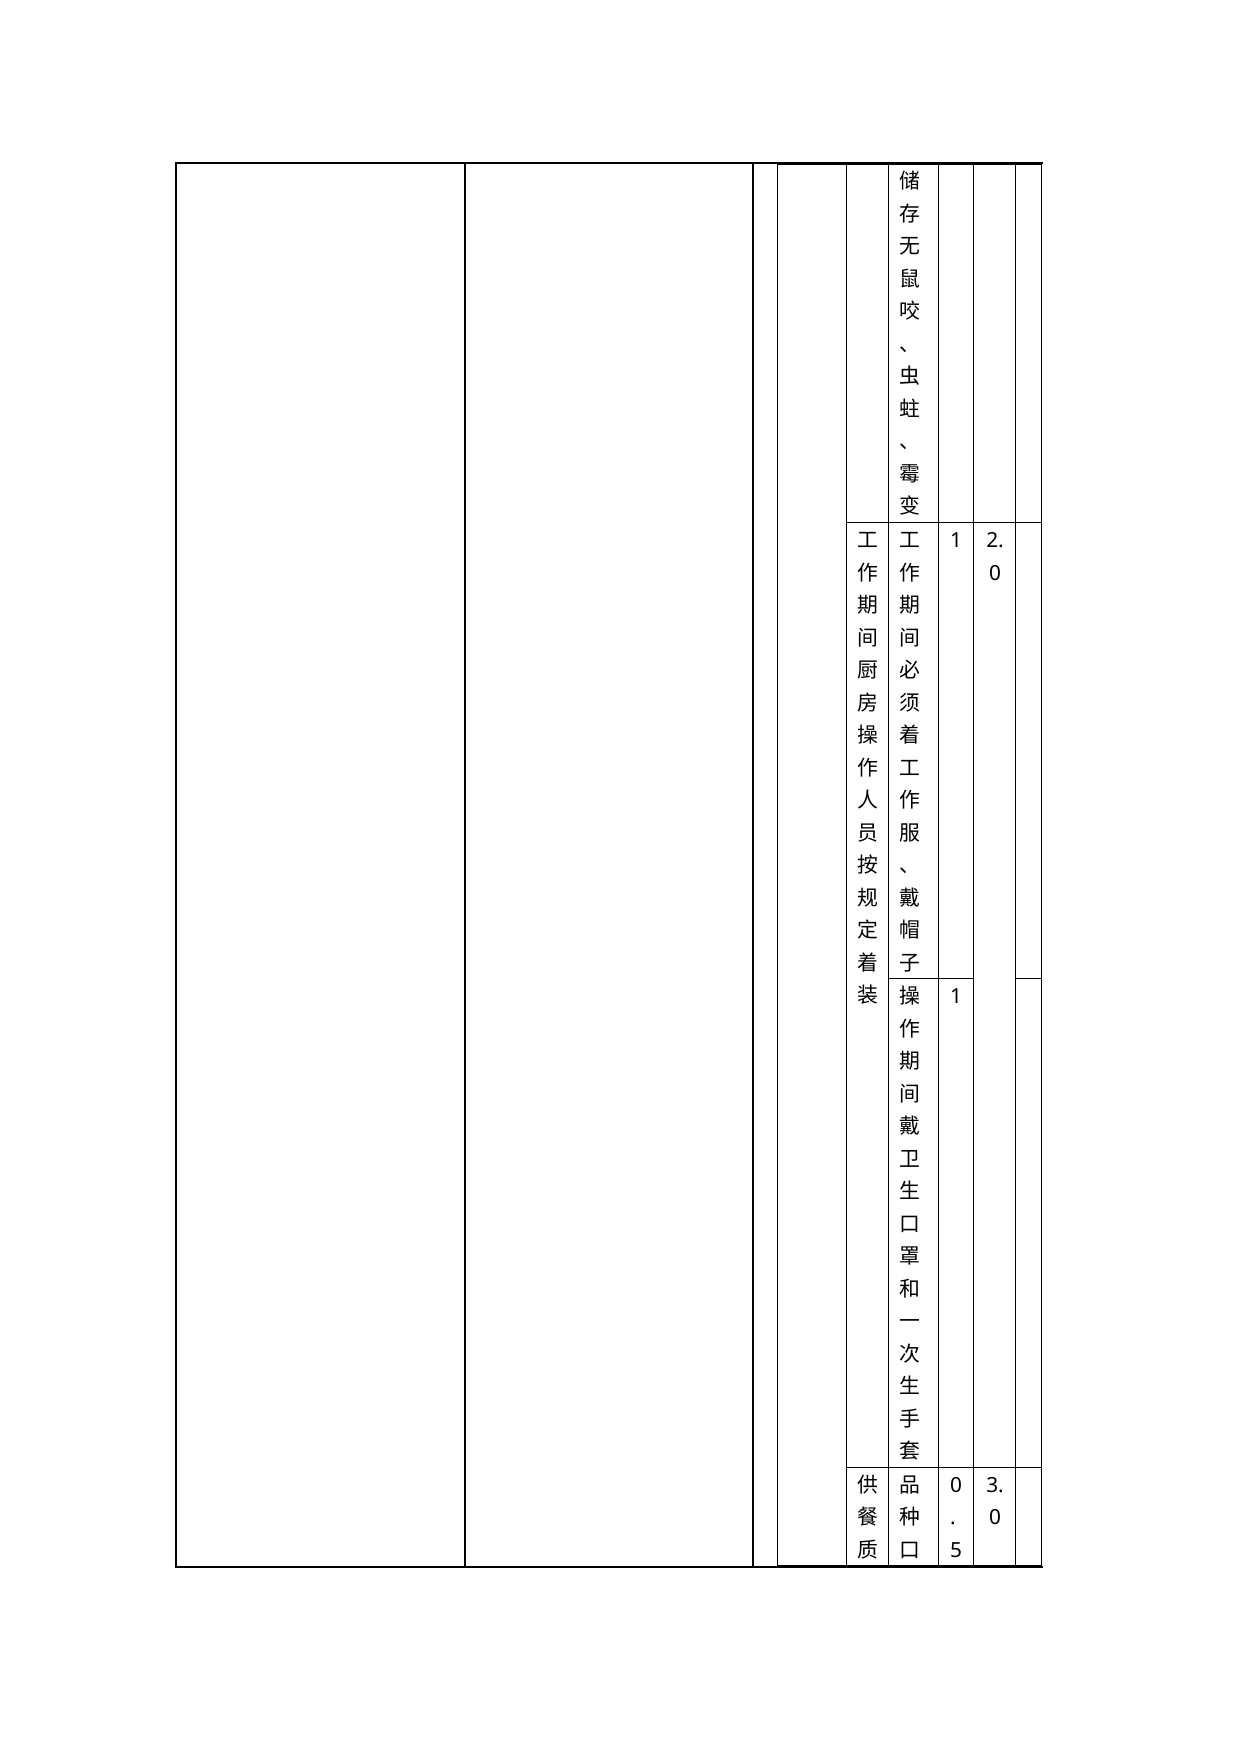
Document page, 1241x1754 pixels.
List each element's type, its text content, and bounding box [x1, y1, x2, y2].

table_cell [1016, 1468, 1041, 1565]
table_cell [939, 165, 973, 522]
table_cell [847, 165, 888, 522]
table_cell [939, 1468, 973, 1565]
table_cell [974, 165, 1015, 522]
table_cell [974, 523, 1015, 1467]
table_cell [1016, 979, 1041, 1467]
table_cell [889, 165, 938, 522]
table_cell 1 [177, 164, 464, 1566]
table_cell [466, 164, 752, 1566]
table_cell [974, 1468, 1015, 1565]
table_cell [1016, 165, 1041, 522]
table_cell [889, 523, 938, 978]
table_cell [778, 165, 846, 1565]
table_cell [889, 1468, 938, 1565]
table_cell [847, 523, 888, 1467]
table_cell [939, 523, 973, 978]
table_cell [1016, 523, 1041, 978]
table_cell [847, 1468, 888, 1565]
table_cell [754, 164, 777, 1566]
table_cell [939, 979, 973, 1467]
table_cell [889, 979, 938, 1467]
